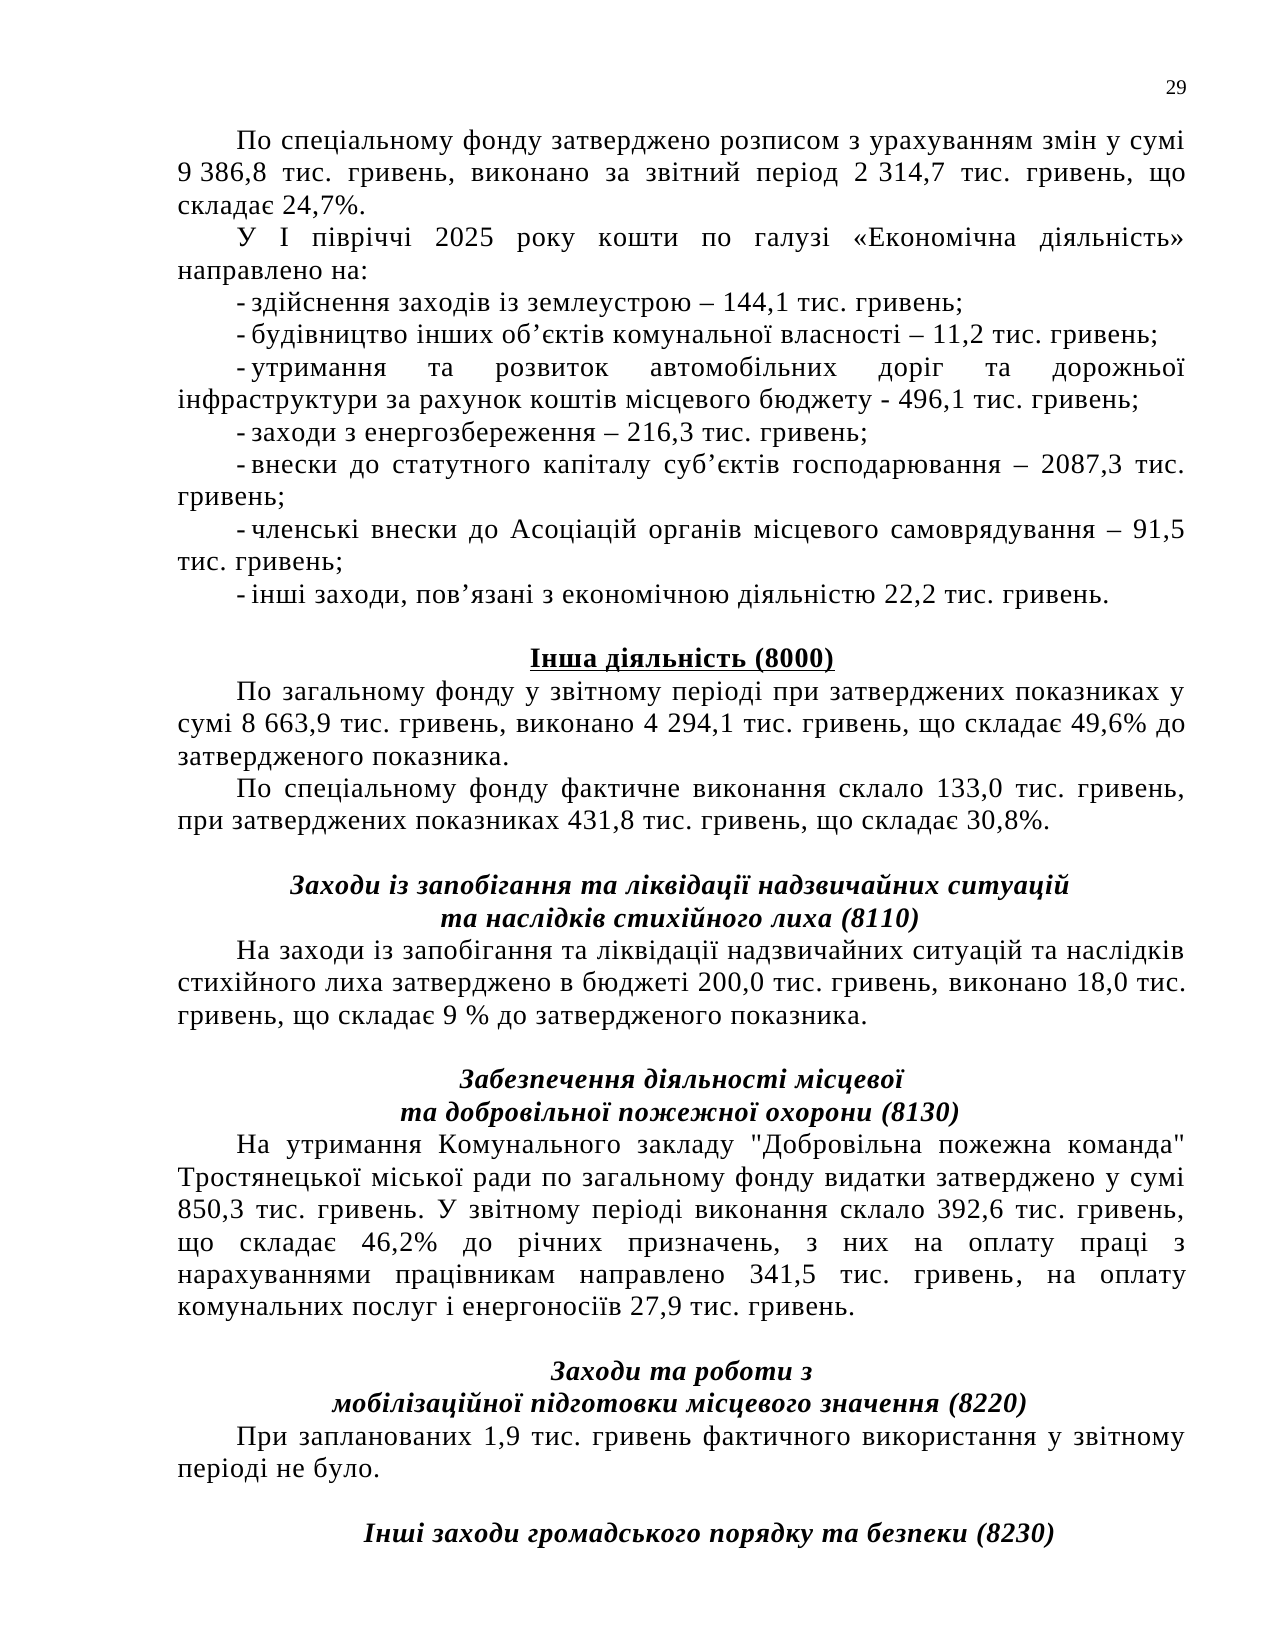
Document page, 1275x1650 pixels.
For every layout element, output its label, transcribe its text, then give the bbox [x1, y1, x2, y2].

list здійснення заходів із землеустрою – 144,1 тис. гривень; [177, 285, 1186, 317]
list будівництво інших об’єктів комунальної власності – 11,2 тис. гривень; [177, 317, 1186, 350]
text Заходи із запобігання та ліквідації надзвичайних ситуацій [177, 868, 1186, 901]
list членські внески до Асоціацій органів місцевого самоврядування – 91,5 тис. гривень; [177, 512, 1186, 577]
list утримання та розвиток автомобільних доріг та дорожньої інфраструктури за рахунок коштів місцевого бюджету - 496,1 тис. гривень; [177, 350, 1186, 415]
text По спеціальному фонду фактичне виконання склало 133,0 тис. гривень, при затверджених показниках 431,8 тис. гривень, що складає 30,8%. [177, 771, 1186, 836]
text Забезпечення діяльності місцевої [177, 1063, 1186, 1095]
list інші заходи, пов’язані з економічною діяльністю 22,2 тис. гривень. [177, 577, 1186, 609]
text та добровільної пожежної охорони (8130) [177, 1095, 1186, 1127]
text Інша діяльність (8000) [177, 641, 1186, 674]
list внески до статутного капіталу суб’єктів господарювання – 2087,3 тис. гривень; [177, 447, 1186, 512]
text Заходи та роботи з [177, 1354, 1186, 1387]
text Інші заходи громадського порядку та безпеки (8230) [177, 1516, 1186, 1548]
text та наслідків стихійного лиха (8110) [177, 901, 1186, 933]
list заходи з енергозбереження – 216,3 тис. гривень; [177, 415, 1186, 447]
text По спеціальному фонду затверджено розписом з урахуванням змін у сумі 9 386,8 тис. гривень, виконано за звітний період 2 314,7 тис. гривень, що складає 24,7%. [177, 123, 1186, 220]
text При запланованих 1,9 тис. гривень фактичного використання у звітному періоді не було. [177, 1419, 1186, 1484]
text На утримання Комунального закладу "Добровільна пожежна команда" Тростянецької міської ради по загальному фонду видатки затверджено у сумі 850,3 тис. гривень. У звітному періоді виконання склало 392,6 тис. гривень, що складає 46,2% до річних призначень, з них на оплату праці з нарахуваннями працівникам направлено 341,5 тис. гривень, на оплату комунальних послуг і енергоносіїв 27,9 тис. гривень. [177, 1127, 1186, 1322]
text У І півріччі 2025 року кошти по галузі «Економічна діяльність» направлено на: [177, 220, 1186, 285]
text По загальному фонду у звітному періоді при затверджених показниках у сумі 8 663,9 тис. гривень, виконано 4 294,1 тис. гривень, що складає 49,6% до затвердженого показника. [177, 674, 1186, 771]
text мобілізаційної підготовки місцевого значення (8220) [177, 1387, 1186, 1419]
text На заходи із запобігання та ліквідації надзвичайних ситуацій та наслідків стихійного лиха затверджено в бюджеті 200,0 тис. гривень, виконано 18,0 тис. гривень, що складає 9 % до затвердженого показника. [177, 933, 1186, 1030]
